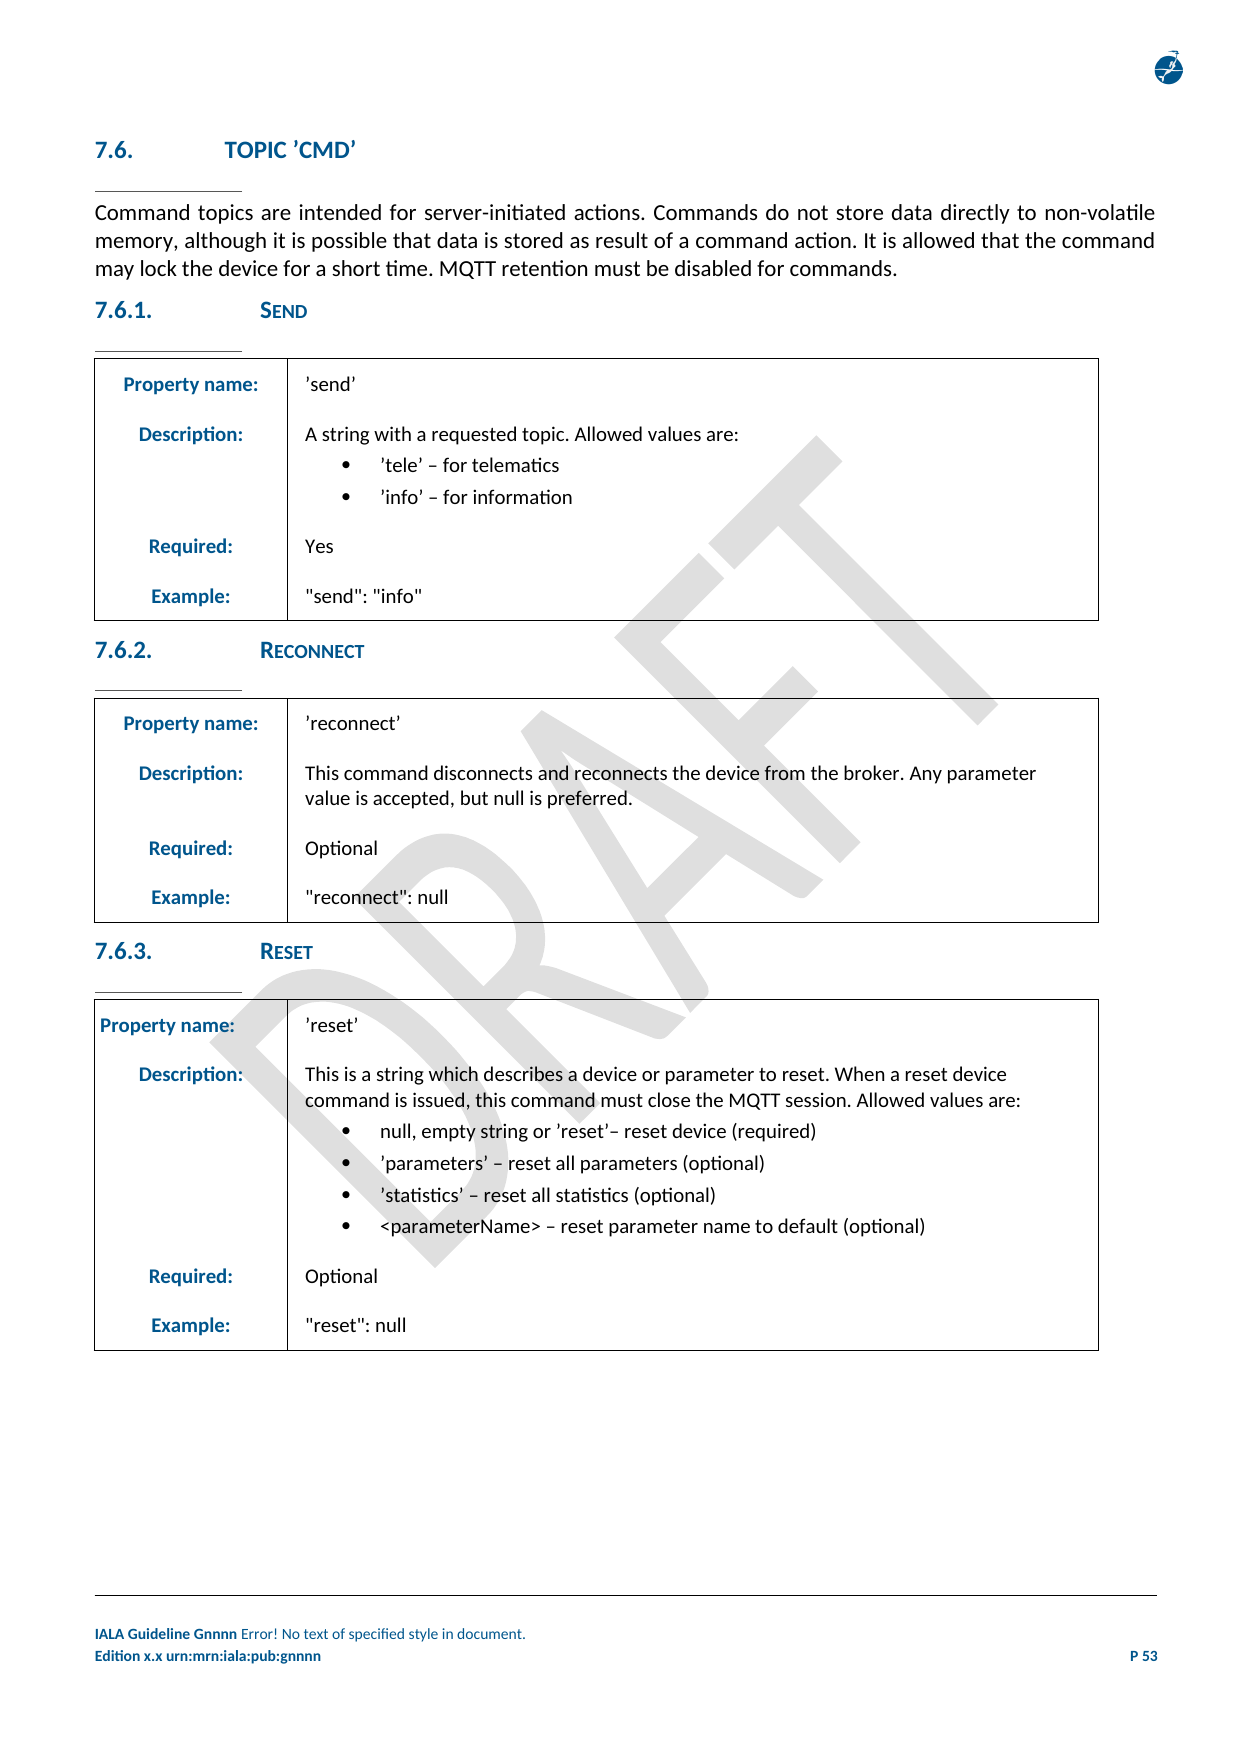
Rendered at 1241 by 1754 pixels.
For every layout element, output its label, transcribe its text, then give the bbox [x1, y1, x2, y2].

table_cell Description: [95, 409, 287, 521]
picture [1123, 0, 1241, 119]
text Reset [94, 935, 1157, 966]
table_cell Example: [95, 872, 287, 922]
table_cell Optional [288, 823, 1098, 872]
text Topic ’cmd’ [94, 134, 1157, 164]
table_header Property name: [95, 1000, 287, 1049]
table_cell Required: [95, 1251, 287, 1300]
table_cell Required: [95, 521, 287, 571]
table_header ’reconnect’ [288, 699, 1098, 748]
table_header Property name: [95, 699, 287, 748]
table_cell This is a string which describes a device or parameter to reset. When a reset device command is issued, this command must close the MQTT session. Allowed values are: null, empty string or ’reset’– reset device (required) ’parameters’ – reset all parameters (optional) ’statistics’ – reset all statistics (optional) <parameterName> – reset parameter name to default (optional) [288, 1049, 1098, 1251]
table_cell Yes [288, 521, 1098, 571]
table_cell "reset": null [288, 1300, 1098, 1349]
table_header ’send’ [288, 359, 1098, 409]
table_cell A string with a requested topic. Allowed values are: ’tele’ – for telematics ’info’ – for information [288, 409, 1098, 521]
table_cell This command disconnects and reconnects the device from the broker. Any parameter value is accepted, but null is preferred. [288, 748, 1098, 823]
table_header ’reset’ [288, 1000, 1098, 1049]
table_cell Description: [95, 748, 287, 823]
table_cell Required: [95, 823, 287, 872]
table_header Property name: [95, 359, 287, 409]
table_cell Example: [95, 1300, 287, 1349]
table_cell Description: [95, 1049, 287, 1251]
text Command topics are intended for server-initiated actions. Commands do not store data directly to non-volatile memory, although it is possible that data is stored as result of a command action. It is allowed that the command may lock the device for a short time. MQTT retention must be disabled for commands. [94, 198, 1157, 282]
table_cell "reconnect": null [288, 872, 1098, 922]
table_cell "send": "info" [288, 571, 1098, 620]
table_cell Example: [95, 571, 287, 620]
text Send [94, 294, 1157, 325]
table_cell Optional [288, 1251, 1098, 1300]
text Reconnect [94, 634, 1157, 664]
